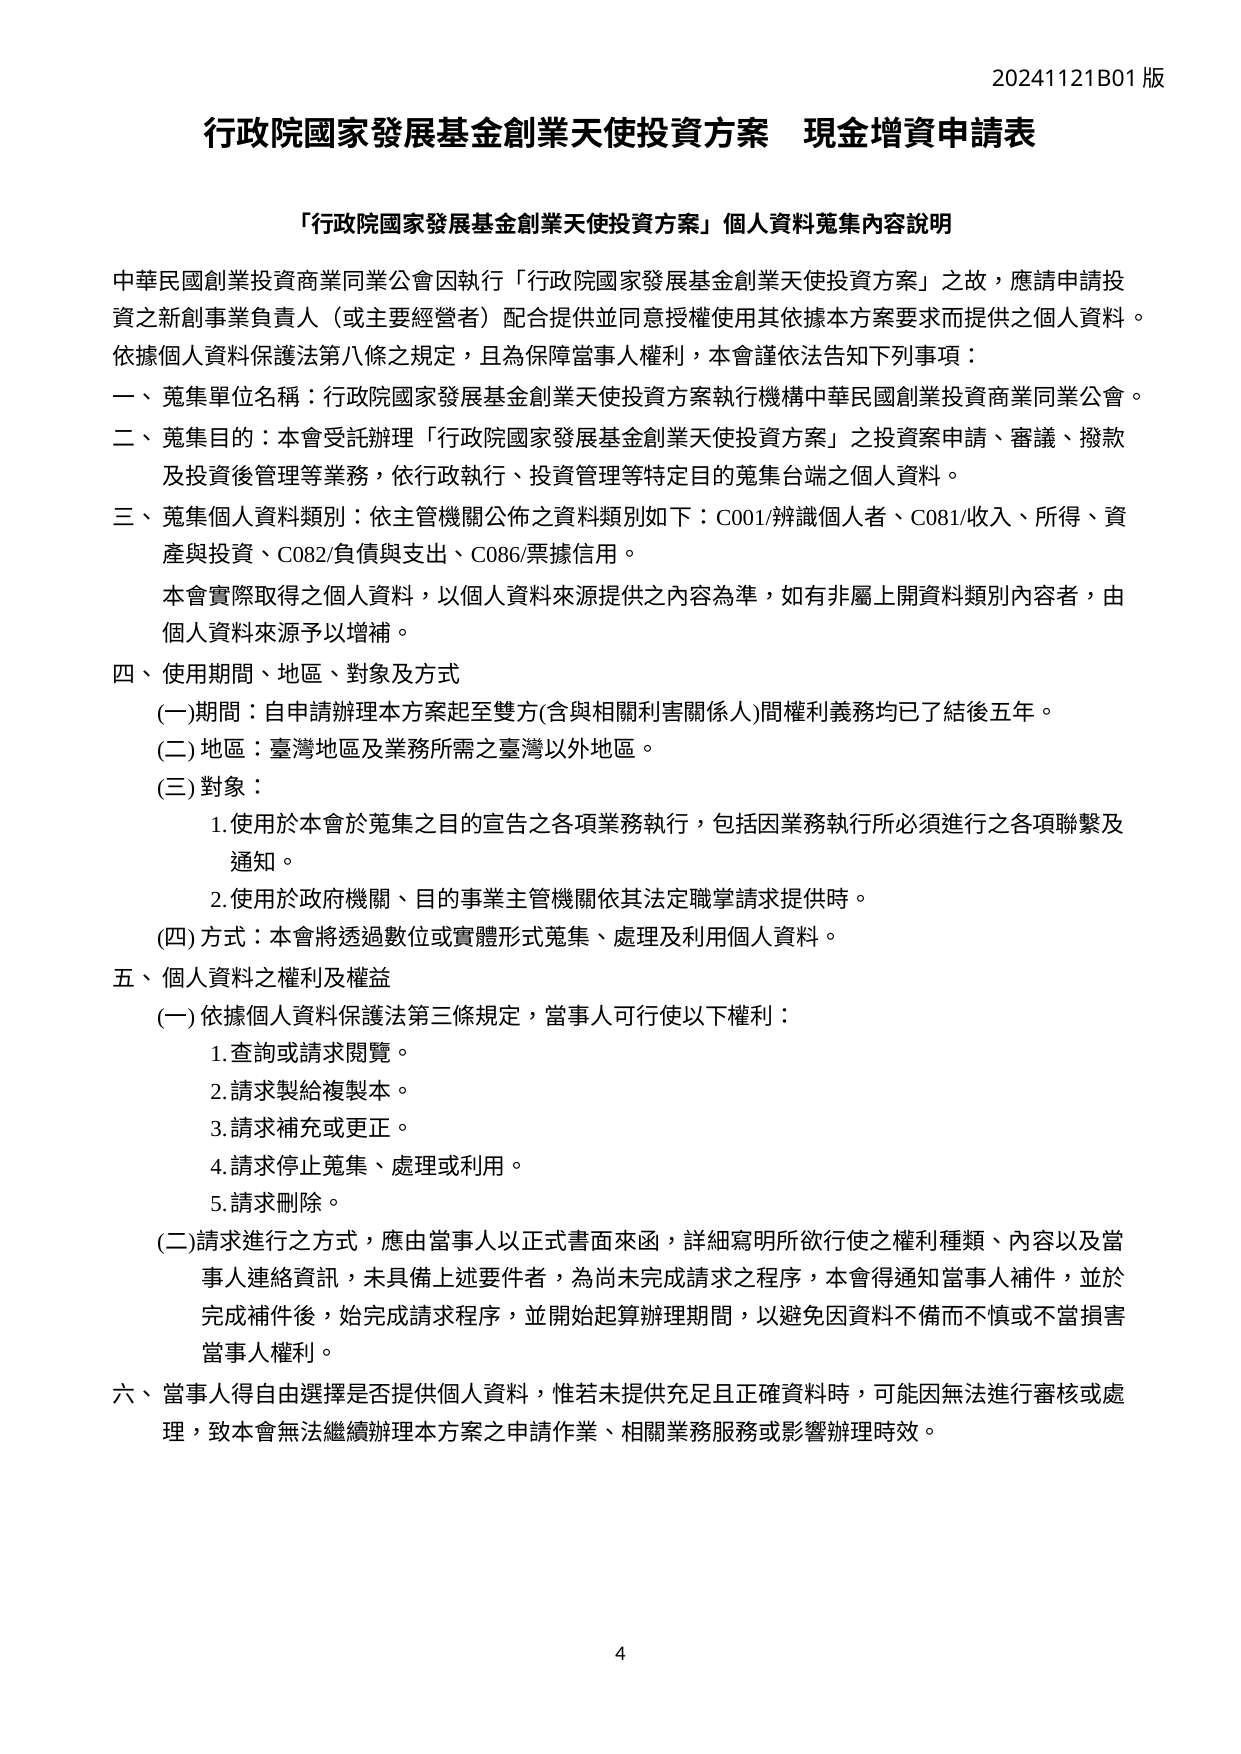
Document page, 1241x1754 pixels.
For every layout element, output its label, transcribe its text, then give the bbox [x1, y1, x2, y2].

list 蒐集目的：本會受託辦理「行政院國家發展基金創業天使投資方案」之投資案申請、審議、撥款及投資後管理等業務，依行政執行、投資管理等特定目的蒐集台端之個人資料。 [112, 418, 1128, 493]
list 蒐集個人資料類別：依主管機關公佈之資料類別如下：C001/辨識個人者、C081/收入、所得、資產與投資、C082/負債與支出、C086/票據信用。 [112, 497, 1128, 572]
list 請求停止蒐集、處理或利用。 [210, 1145, 1128, 1183]
list 使用期間、地區、對象及方式 [112, 654, 1128, 692]
text (二) 地區：臺灣地區及業務所需之臺灣以外地區。 [157, 729, 1128, 767]
list 請求補充或更正。 [210, 1108, 1128, 1145]
list 請求製給複製本。 [210, 1070, 1128, 1108]
list 使用於本會於蒐集之目的宣告之各項業務執行，包括因業務執行所必須進行之各項聯繫及通知。 [210, 804, 1128, 879]
text 「行政院國家發展基金創業天使投資方案」個人資料蒐集內容說明 [112, 204, 1128, 242]
list 請求刪除。 [210, 1183, 1128, 1220]
list 查詢或請求閱覽。 [210, 1033, 1128, 1070]
list 使用於政府機關、目的事業主管機關依其法定職掌請求提供時。 [210, 879, 1128, 917]
list 個人資料之權利及權益 [112, 958, 1128, 995]
list 當事人得自由選擇是否提供個人資料，惟若未提供充足且正確資料時，可能因無法進行審核或處理，致本會無法繼續辦理本方案之申請作業、相關業務服務或影響辦理時效。 [112, 1374, 1128, 1449]
text (四) 方式：本會將透過數位或實體形式蒐集、處理及利用個人資料。 [157, 917, 1128, 954]
text 中華民國創業投資商業同業公會因執行「行政院國家發展基金創業天使投資方案」之故，應請申請投資之新創事業負責人（或主要經營者）配合提供並同意授權使用其依據本方案要求而提供之個人資料。依據個人資料保護法第八條之規定，且為保障當事人權利，本會謹依法告知下列事項： [112, 260, 1128, 373]
text (三) 對象： [157, 767, 1128, 804]
text (二)請求進行之方式，應由當事人以正式書面來函，詳細寫明所欲行使之權利種類、內容以及當事人連絡資訊，未具備上述要件者，為尚未完成請求之程序，本會得通知當事人補件，並於完成補件後，始完成請求程序，並開始起算辦理期間，以避免因資料不備而不慎或不當損害當事人權利。 [157, 1220, 1128, 1370]
text (一)期間：自申請辦理本方案起至雙方(含與相關利害關係人)間權利義務均已了結後五年。 [157, 692, 1128, 729]
list 蒐集單位名稱：行政院國家發展基金創業天使投資方案執行機構­中華民國創業投資商業同業公會。 [112, 377, 1128, 414]
list 本會實際取得之個人資料，以個人資料來源提供之內容為準，如有非屬上開資料類別內容者，由個人資料來源予以增補。 [162, 575, 1128, 650]
text (一) 依據個人資料保護法第三條規定，當事人可行使以下權利： [157, 995, 1128, 1033]
